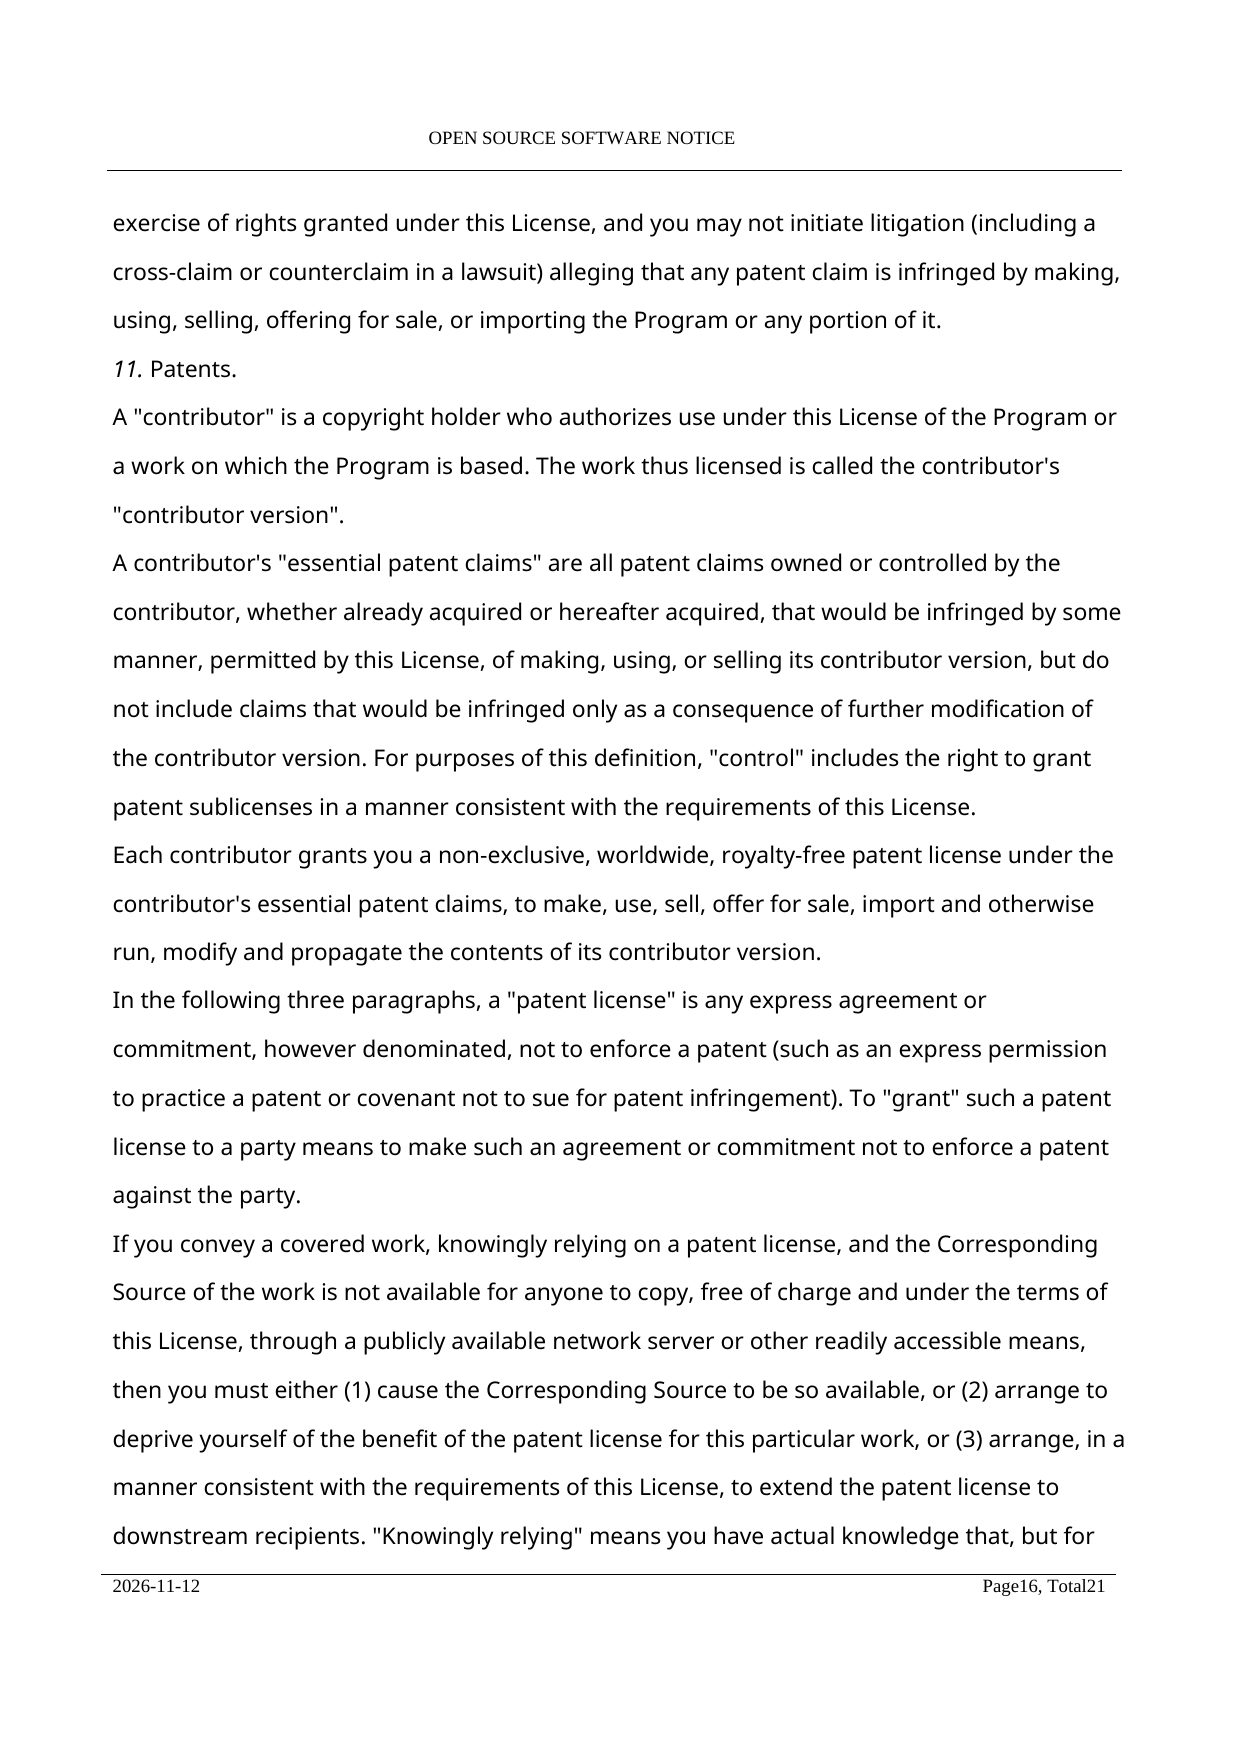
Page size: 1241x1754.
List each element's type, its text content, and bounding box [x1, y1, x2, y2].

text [112, 206, 1128, 336]
text A contributor's "essential patent claims" are all patent claims owned or controlled by the contributor, whether already acquired or hereafter acquired, that would be infringed by some manner, permitted by this License, of making, using, or selling its contributor version, but do not include claims that would be infringed only as a consequence of further modification of the contributor version. For purposes of this definition, "control" includes the right to grant patent sublicenses in a manner consistent with the requirements of this License. [112, 546, 1128, 823]
text 11. Patents. A "contributor" is a copyright holder who authorizes use under this License of the Program or a work on which the Program is based. The work thus licensed is called the contributor's "contributor version". [112, 352, 1128, 531]
text Each contributor grants you a non-exclusive, worldwide, royalty-free patent license under the contributor's essential patent claims, to make, use, sell, offer for sale, import and otherwise run, modify and propagate the contents of its contributor version. [112, 838, 1128, 968]
text In the following three paragraphs, a "patent license" is any express agreement or commitment, however denominated, not to enforce a patent (such as an express permission to practice a patent or covenant not to sue for patent infringement). To "grant" such a patent license to a party means to make such an agreement or commitment not to enforce a patent against the party. [112, 984, 1128, 1211]
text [112, 1227, 1128, 1552]
